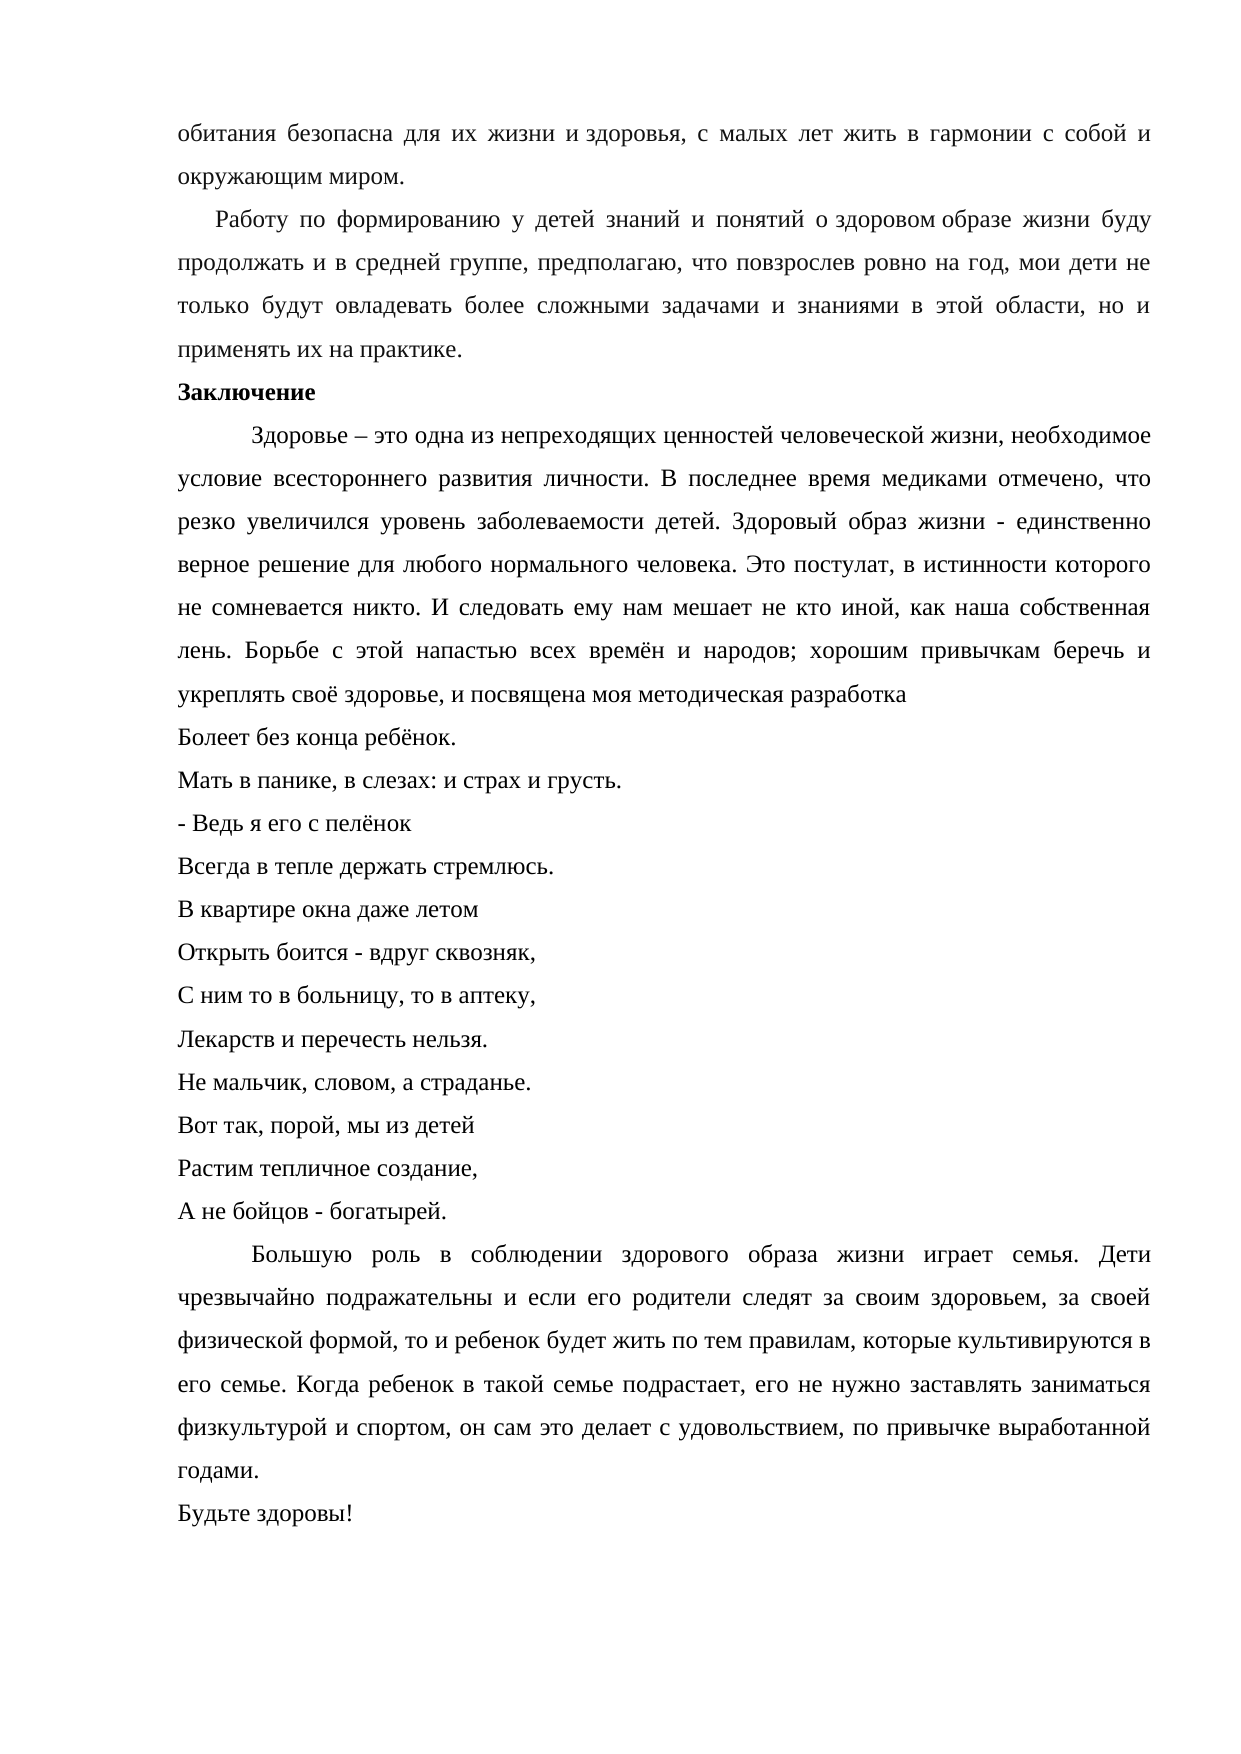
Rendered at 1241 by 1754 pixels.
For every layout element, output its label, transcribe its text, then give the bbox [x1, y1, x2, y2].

text Большую роль в соблюдении здорового образа жизни играет семья. Дети чрезвычайно подражательны и если его родители следят за своим здоровьем, за своей физической формой, то и ребенок будет жить по тем правилам, которые культивируются в его семье. Когда ребенок в такой семье подрастает, его не нужно заставлять заниматься физкультурой и спортом, он сам это делает с удовольствием, по привычке выработанной годами. [177, 1239, 1152, 1484]
text - Ведь я его с пелёнок [177, 808, 1152, 837]
text В квартире окна даже летом [177, 894, 1152, 923]
text Болеет без конца ребёнок. [177, 722, 1152, 751]
text Заключение [177, 377, 1152, 406]
text Всегда в тепле держать стремлюсь. [177, 851, 1152, 880]
text Здоровье – это одна из непреходящих ценностей человеческой жизни, необходимое условие всестороннего развития личности. В последнее время медиками отмечено, что резко увеличился уровень заболеваемости детей. Здоровый образ жизни - единственно верное решение для любого нормального человека. Это постулат, в истинности которого не сомневается никто. И следовать ему нам мешает не кто иной, как наша собственная лень. Борьбе с этой напастью всех времён и народов; хорошим привычкам беречь и укреплять своё здоровье, и посвящена моя методическая разработка [177, 420, 1152, 707]
text Не мальчик, словом, а страданье. [177, 1067, 1152, 1096]
text Будьте здоровы! [177, 1498, 1152, 1527]
text Лекарств и перечесть нельзя. [177, 1024, 1152, 1052]
text С ним то в больницу, то в аптеку, [177, 981, 1152, 1009]
text Открыть боится - вдруг сквозняк, [177, 937, 1152, 966]
text Растим тепличное создание, [177, 1153, 1152, 1182]
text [177, 118, 1152, 190]
text Работу по формированию у детей знаний и понятий о здоровом образе жизни буду продолжать и в средней группе, предполагаю, что повзрослев ровно на год, мои дети не только будут овладевать более сложными задачами и знаниями в этой области, но и применять их на практике. [177, 204, 1152, 362]
text Вот так, порой, мы из детей [177, 1110, 1152, 1139]
text А не бойцов - богатырей. [177, 1196, 1152, 1225]
text Мать в панике, в слезах: и страх и грусть. [177, 765, 1152, 794]
